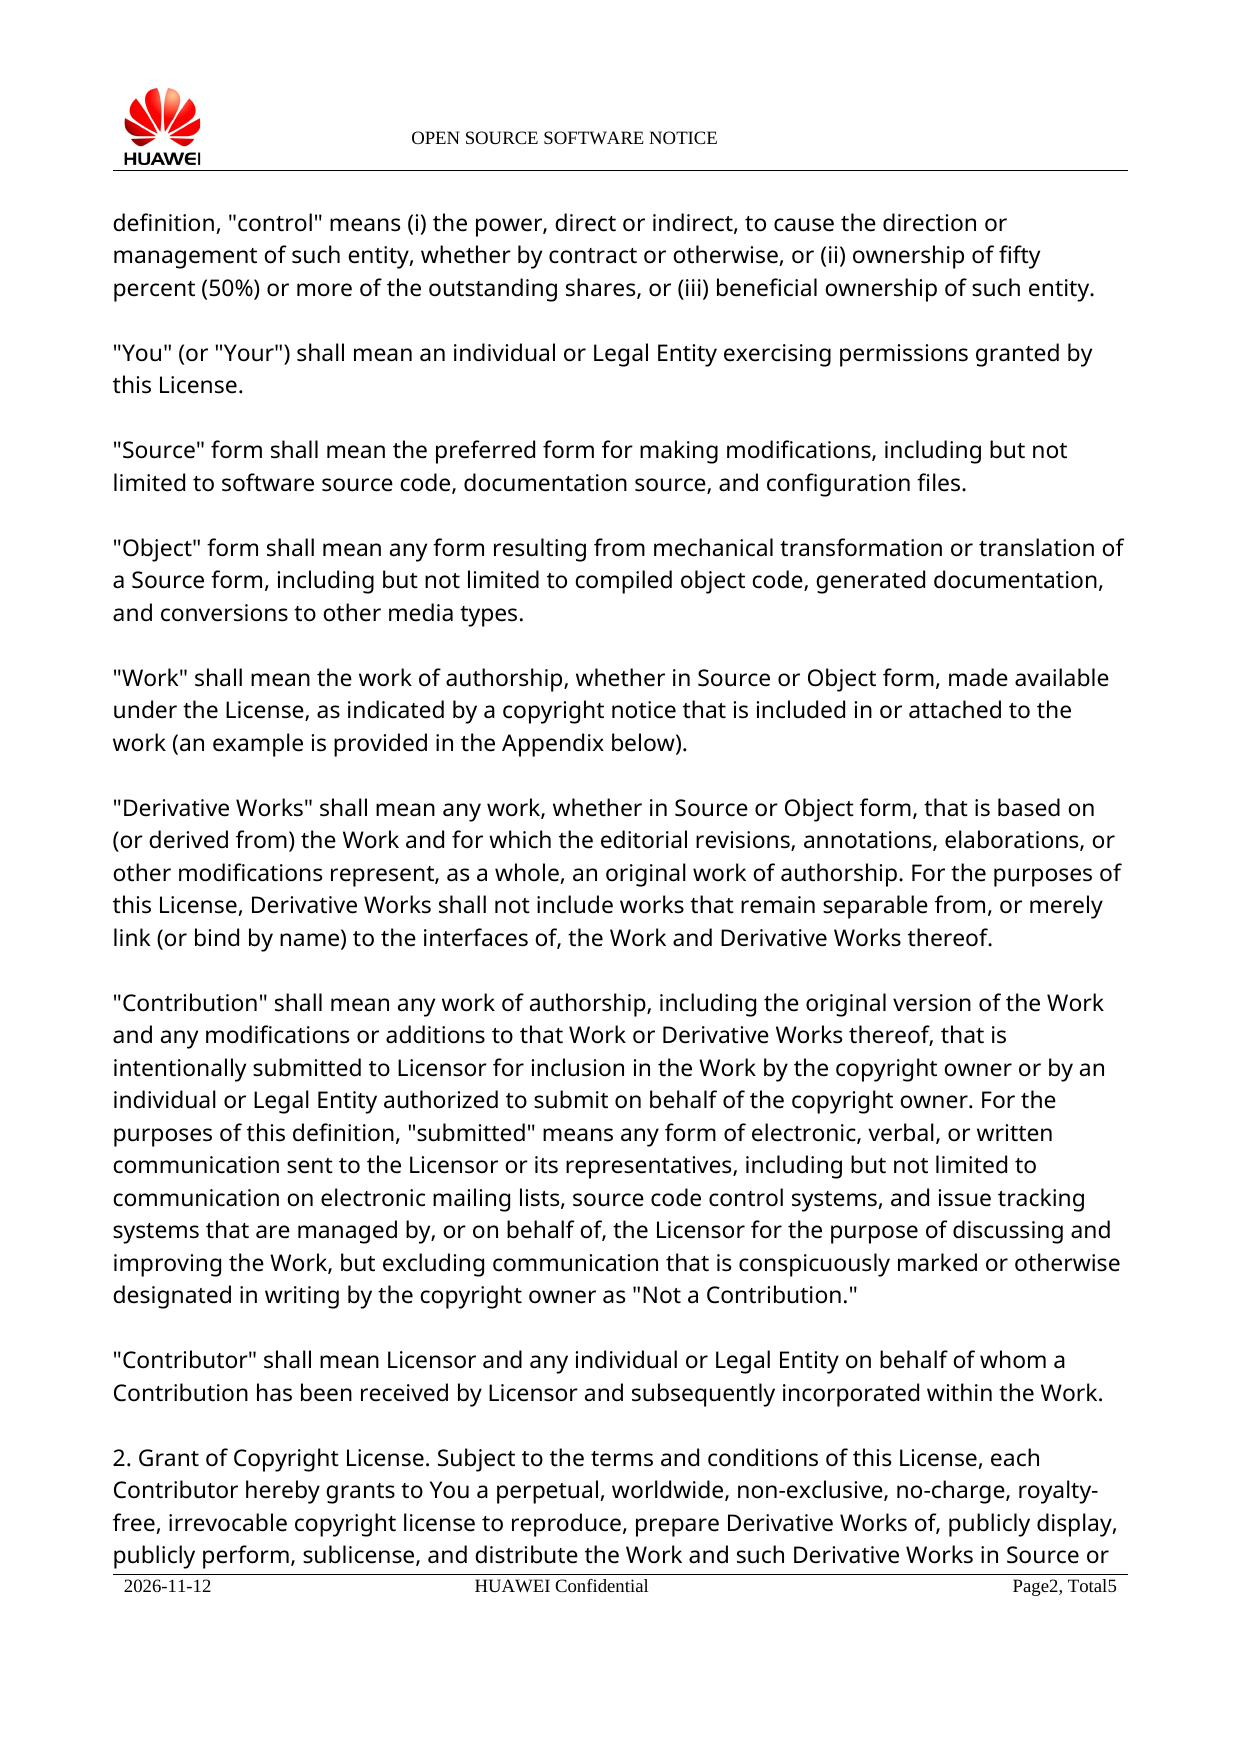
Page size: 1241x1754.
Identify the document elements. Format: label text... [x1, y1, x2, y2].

text "Source" form shall mean the preferred form for making modifications, including but not limited to software source code, documentation source, and configuration files. [112, 434, 1128, 499]
text "Work" shall mean the work of authorship, whether in Source or Object form, made available under the License, as indicated by a copyright notice that is included in or attached to the work (an example is provided in the Appendix below). [112, 661, 1128, 759]
picture [124, 88, 201, 165]
text "Derivative Works" shall mean any work, whether in Source or Object form, that is based on (or derived from) the Work and for which the editorial revisions, annotations, elaborations, or other modifications represent, as a whole, an original work of authorship. For the purposes of this License, Derivative Works shall not include works that remain separable from, or merely link (or bind by name) to the interfaces of, the Work and Derivative Works thereof. [112, 791, 1128, 954]
text "Contribution" shall mean any work of authorship, including the original version of the Work and any modifications or additions to that Work or Derivative Works thereof, that is intentionally submitted to Licensor for inclusion in the Work by the copyright owner or by an individual or Legal Entity authorized to submit on behalf of the copyright owner. For the purposes of this definition, "submitted" means any form of electronic, verbal, or written communication sent to the Licensor or its representatives, including but not limited to communication on electronic mailing lists, source code control systems, and issue tracking systems that are managed by, or on behalf of, the Licensor for the purpose of discussing and improving the Work, but excluding communication that is conspicuously marked or otherwise designated in writing by the copyright owner as "Not a Contribution." [112, 986, 1128, 1311]
text "Contributor" shall mean Licensor and any individual or Legal Entity on behalf of whom a Contribution has been received by Licensor and subsequently incorporated within the Work. [112, 1344, 1128, 1409]
text "Object" form shall mean any form resulting from mechanical transformation or translation of a Source form, including but not limited to compiled object code, generated documentation, and conversions to other media types. [112, 531, 1128, 629]
text "You" (or "Your") shall mean an individual or Legal Entity exercising permissions granted by this License. [112, 336, 1128, 401]
